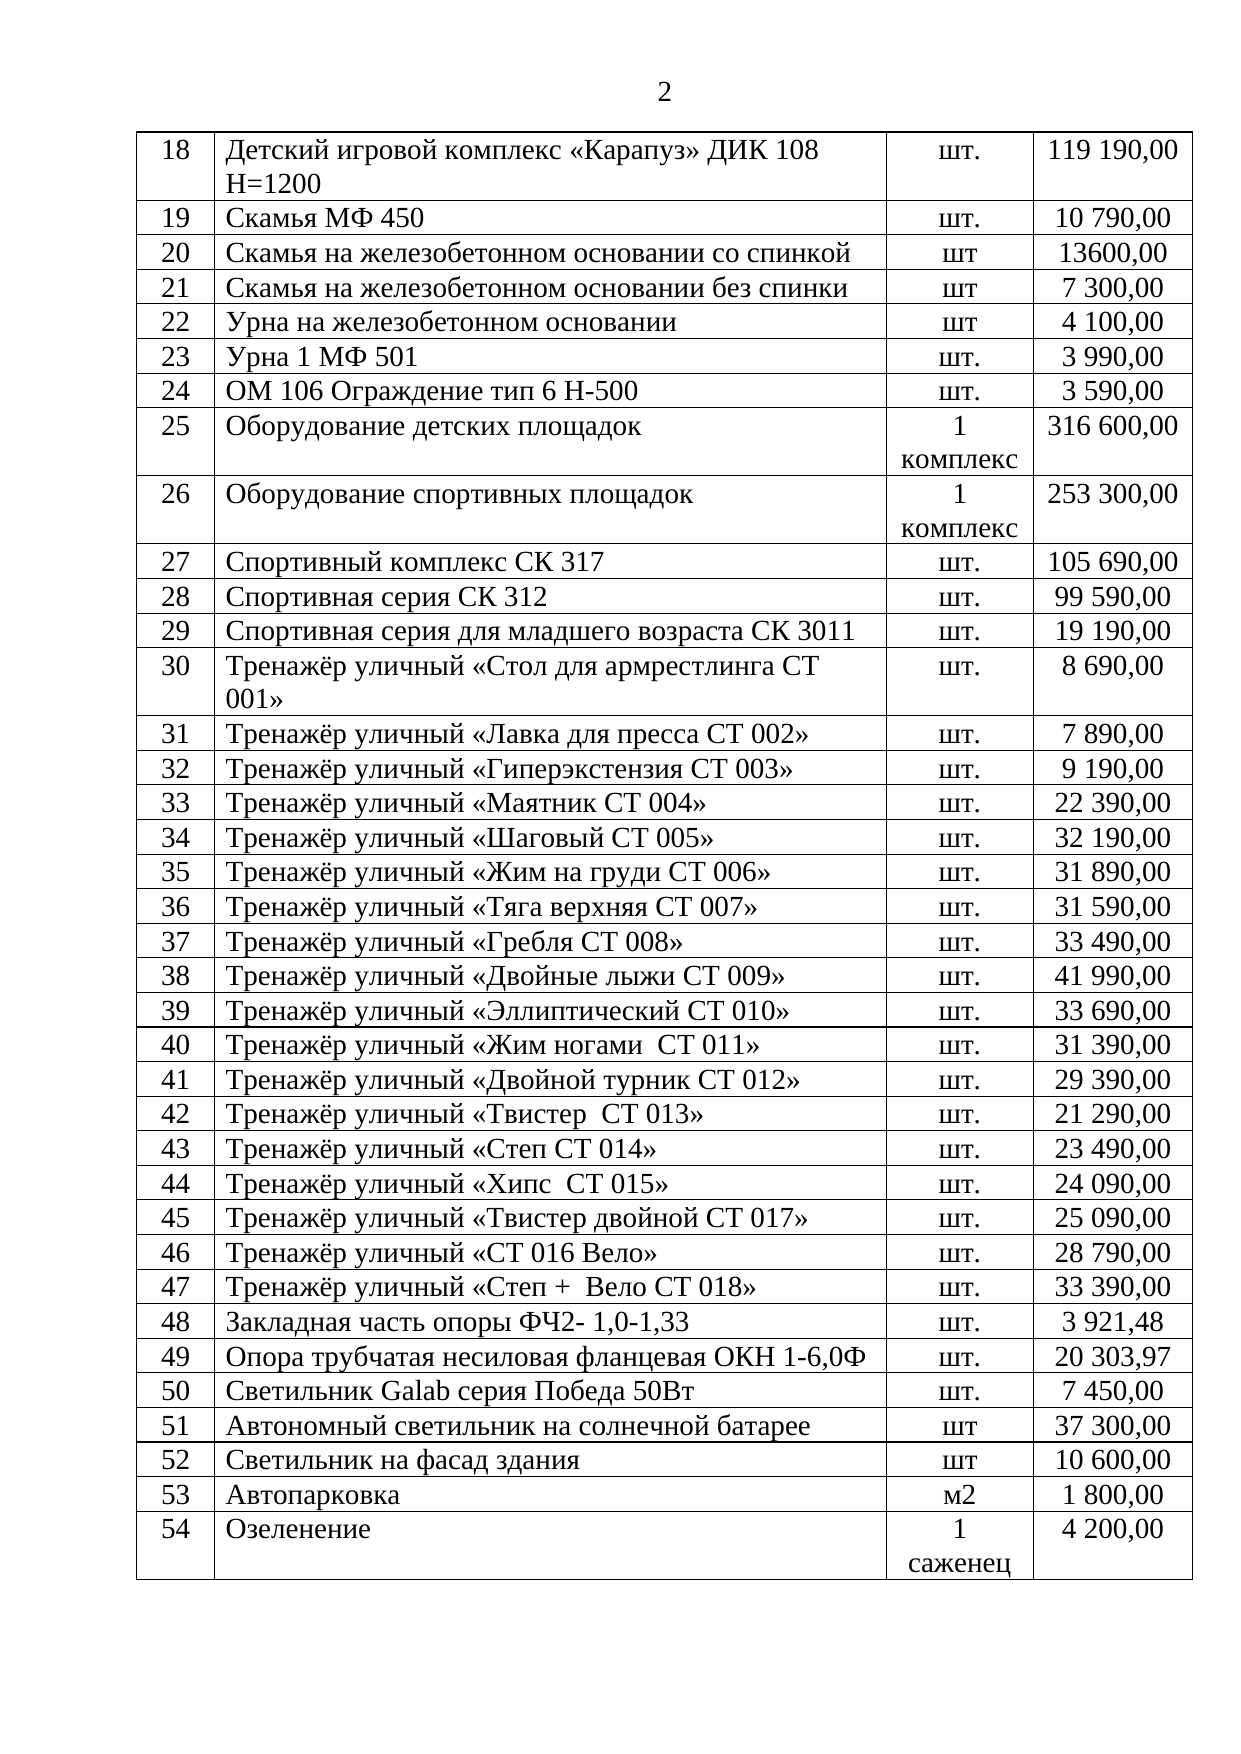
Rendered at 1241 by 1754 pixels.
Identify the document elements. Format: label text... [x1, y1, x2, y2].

table_cell 48 [137, 1304, 214, 1338]
table_cell 33 390,00 [1034, 1270, 1192, 1303]
table_cell 32 190,00 [1034, 820, 1192, 853]
table_cell шт. [887, 716, 1033, 750]
table_cell 51 [137, 1408, 214, 1441]
table_cell Автономный светильник на солнечной батарее [215, 1408, 886, 1441]
table_cell 20 303,97 [1034, 1339, 1192, 1372]
table_cell 10 600,00 [1034, 1443, 1192, 1476]
table_cell шт. [887, 201, 1033, 234]
table_cell 22 390,00 [1034, 785, 1192, 819]
table_cell Тренажёр уличный «Маятник СТ 004» [215, 785, 886, 819]
table_cell шт. [887, 339, 1033, 372]
table_cell 32 [137, 751, 214, 784]
table_cell 3 590,00 [1034, 374, 1192, 407]
table_cell 34 [137, 820, 214, 853]
table_cell 9 190,00 [1034, 751, 1192, 784]
table_cell Тренажёр уличный «Жим на груди СТ 006» [215, 855, 886, 888]
table_cell Тренажёр уличный «Лавка для пресса СТ 002» [215, 716, 886, 750]
table_cell 39 [137, 993, 214, 1026]
table_cell шт. [887, 648, 1033, 715]
table_cell 33 690,00 [1034, 993, 1192, 1026]
table_cell шт [887, 1408, 1033, 1441]
table_cell 49 [137, 1339, 214, 1372]
table_cell шт. [887, 1270, 1033, 1303]
table_cell Тренажёр уличный «Двойной турник СТ 012» [215, 1062, 886, 1096]
table_cell 21 290,00 [1034, 1097, 1192, 1130]
table_cell 54 [137, 1512, 214, 1579]
table_cell 23 490,00 [1034, 1131, 1192, 1165]
table_cell 52 [137, 1443, 214, 1476]
table_cell 45 [137, 1200, 214, 1234]
table_cell шт. [887, 1028, 1033, 1061]
table_cell 41 [137, 1062, 214, 1096]
table_cell Тренажёр уличный «Двойные лыжи СТ 009» [215, 958, 886, 992]
table_cell 4 200,00 [1034, 1512, 1192, 1579]
table_cell шт. [887, 579, 1033, 612]
table_cell 4 100,00 [1034, 304, 1192, 338]
table_cell 18 [137, 133, 214, 199]
table_cell шт [887, 304, 1033, 338]
table_cell Тренажёр уличный «СТ 016 Вело» [215, 1235, 886, 1268]
table_cell шт. [887, 1097, 1033, 1130]
table_cell шт. [887, 924, 1033, 957]
table_cell ОМ 106 Ограждение тип 6 Н-500 [215, 374, 886, 407]
table_cell 7 890,00 [1034, 716, 1192, 750]
table_cell 41 990,00 [1034, 958, 1192, 992]
table_cell Скамья на железобетонном основании со спинкой [215, 235, 886, 269]
table_cell Тренажёр уличный «Твистер СТ 013» [215, 1097, 886, 1130]
table_cell 37 300,00 [1034, 1408, 1192, 1441]
table_cell шт. [887, 544, 1033, 578]
table_cell 24 [137, 374, 214, 407]
table_cell шт. [887, 785, 1033, 819]
table_cell Автопарковка [215, 1477, 886, 1511]
table_cell Тренажёр уличный «Шаговый СТ 005» [215, 820, 886, 853]
table_cell м2 [887, 1477, 1033, 1511]
table_cell 37 [137, 924, 214, 957]
table_cell Спортивная серия для младшего возраста СК 3011 [215, 614, 886, 647]
table_cell 33 [137, 785, 214, 819]
table_cell 31 [137, 716, 214, 750]
table_cell Тренажёр уличный «Гребля СТ 008» [215, 924, 886, 957]
table_cell шт. [887, 1166, 1033, 1199]
table_cell 25 [137, 408, 214, 475]
table_cell 31 590,00 [1034, 889, 1192, 923]
table_cell 38 [137, 958, 214, 992]
table_cell 20 [137, 235, 214, 269]
table_cell 99 590,00 [1034, 579, 1192, 612]
table_cell 36 [137, 889, 214, 923]
table_cell шт. [887, 1339, 1033, 1372]
table_cell Закладная часть опоры ФЧ2- 1,0-1,33 [215, 1304, 886, 1338]
table_cell шт. [887, 820, 1033, 853]
table_cell шт. [887, 1235, 1033, 1268]
table_cell 35 [137, 855, 214, 888]
table_cell 31 390,00 [1034, 1028, 1192, 1061]
table_cell Скамья на железобетонном основании без спинки [215, 270, 886, 303]
table_cell Оборудование спортивных площадок [215, 476, 886, 543]
table_cell шт. [887, 374, 1033, 407]
table_cell 7 300,00 [1034, 270, 1192, 303]
table_cell шт. [887, 1373, 1033, 1407]
table_cell 26 [137, 476, 214, 543]
table_cell 29 390,00 [1034, 1062, 1192, 1096]
table_cell Тренажёр уличный «Хипс СТ 015» [215, 1166, 886, 1199]
table_cell 1 комплекс [887, 476, 1033, 543]
table_cell Спортивная серия СК 312 [215, 579, 886, 612]
table_cell шт. [887, 1062, 1033, 1096]
table_cell 1 саженец [887, 1512, 1033, 1579]
table_cell 27 [137, 544, 214, 578]
table_cell Урна на железобетонном основании [215, 304, 886, 338]
table_cell Тренажёр уличный «Эллиптический СТ 010» [215, 993, 886, 1026]
table_cell шт. [887, 614, 1033, 647]
table_cell шт. [887, 1200, 1033, 1234]
table_cell 7 450,00 [1034, 1373, 1192, 1407]
table_cell Тренажёр уличный «Тяга верхняя СТ 007» [215, 889, 886, 923]
table_cell шт. [887, 1131, 1033, 1165]
table_cell 42 [137, 1097, 214, 1130]
table_cell шт [887, 270, 1033, 303]
table_cell 29 [137, 614, 214, 647]
table_cell Тренажёр уличный «Степ + Вело СТ 018» [215, 1270, 886, 1303]
table_cell Детский игровой комплекс «Карапуз» ДИК 108 Н=1200 [215, 133, 886, 199]
table_cell Светильник на фасад здания [215, 1443, 886, 1476]
table_cell 105 690,00 [1034, 544, 1192, 578]
table_cell шт [887, 1443, 1033, 1476]
table_cell шт. [887, 993, 1033, 1026]
table_cell Тренажёр уличный «Стол для армрестлинга СТ 001» [215, 648, 886, 715]
table_cell Тренажёр уличный «Степ СТ 014» [215, 1131, 886, 1165]
table_cell 47 [137, 1270, 214, 1303]
table_cell шт [887, 235, 1033, 269]
table_cell Тренажёр уличный «Жим ногами СТ 011» [215, 1028, 886, 1061]
table_cell шт. [887, 889, 1033, 923]
table_cell шт. [887, 855, 1033, 888]
table_cell Оборудование детских площадок [215, 408, 886, 475]
table_cell 8 690,00 [1034, 648, 1192, 715]
table_cell 25 090,00 [1034, 1200, 1192, 1234]
table_cell шт. [887, 751, 1033, 784]
table_cell 46 [137, 1235, 214, 1268]
table_cell 316 600,00 [1034, 408, 1192, 475]
table_cell 43 [137, 1131, 214, 1165]
table_cell 10 790,00 [1034, 201, 1192, 234]
table_cell 40 [137, 1028, 214, 1061]
table_cell Озеленение [215, 1512, 886, 1579]
table_cell 1 800,00 [1034, 1477, 1192, 1511]
table_cell 33 490,00 [1034, 924, 1192, 957]
table_cell 23 [137, 339, 214, 372]
table_cell 24 090,00 [1034, 1166, 1192, 1199]
table_cell 119 190,00 [1034, 133, 1192, 199]
table_cell 3 921,48 [1034, 1304, 1192, 1338]
table_cell 28 790,00 [1034, 1235, 1192, 1268]
table_cell 31 890,00 [1034, 855, 1192, 888]
table_cell Тренажёр уличный «Гиперэкстензия СТ 003» [215, 751, 886, 784]
table_cell 44 [137, 1166, 214, 1199]
table_cell Урна 1 МФ 501 [215, 339, 886, 372]
table_cell 1 комплекс [887, 408, 1033, 475]
table_cell 253 300,00 [1034, 476, 1192, 543]
table_cell Спортивный комплекс СК 317 [215, 544, 886, 578]
table_cell 13600,00 [1034, 235, 1192, 269]
table_cell Скамья МФ 450 [215, 201, 886, 234]
table_cell 19 [137, 201, 214, 234]
table_cell 30 [137, 648, 214, 715]
table_cell шт. [887, 1304, 1033, 1338]
table_cell шт. [887, 958, 1033, 992]
table_cell 53 [137, 1477, 214, 1511]
table_cell 3 990,00 [1034, 339, 1192, 372]
table_cell 28 [137, 579, 214, 612]
table_cell Тренажёр уличный «Твистер двойной СТ 017» [215, 1200, 886, 1234]
table_cell Опора трубчатая несиловая фланцевая ОКН 1-6,0Ф [215, 1339, 886, 1372]
table_cell Светильник Galab серия Победа 50Вт [215, 1373, 886, 1407]
table_cell 21 [137, 270, 214, 303]
table_cell 50 [137, 1373, 214, 1407]
table_cell 19 190,00 [1034, 614, 1192, 647]
table_cell 22 [137, 304, 214, 338]
table_cell шт. [887, 133, 1033, 199]
